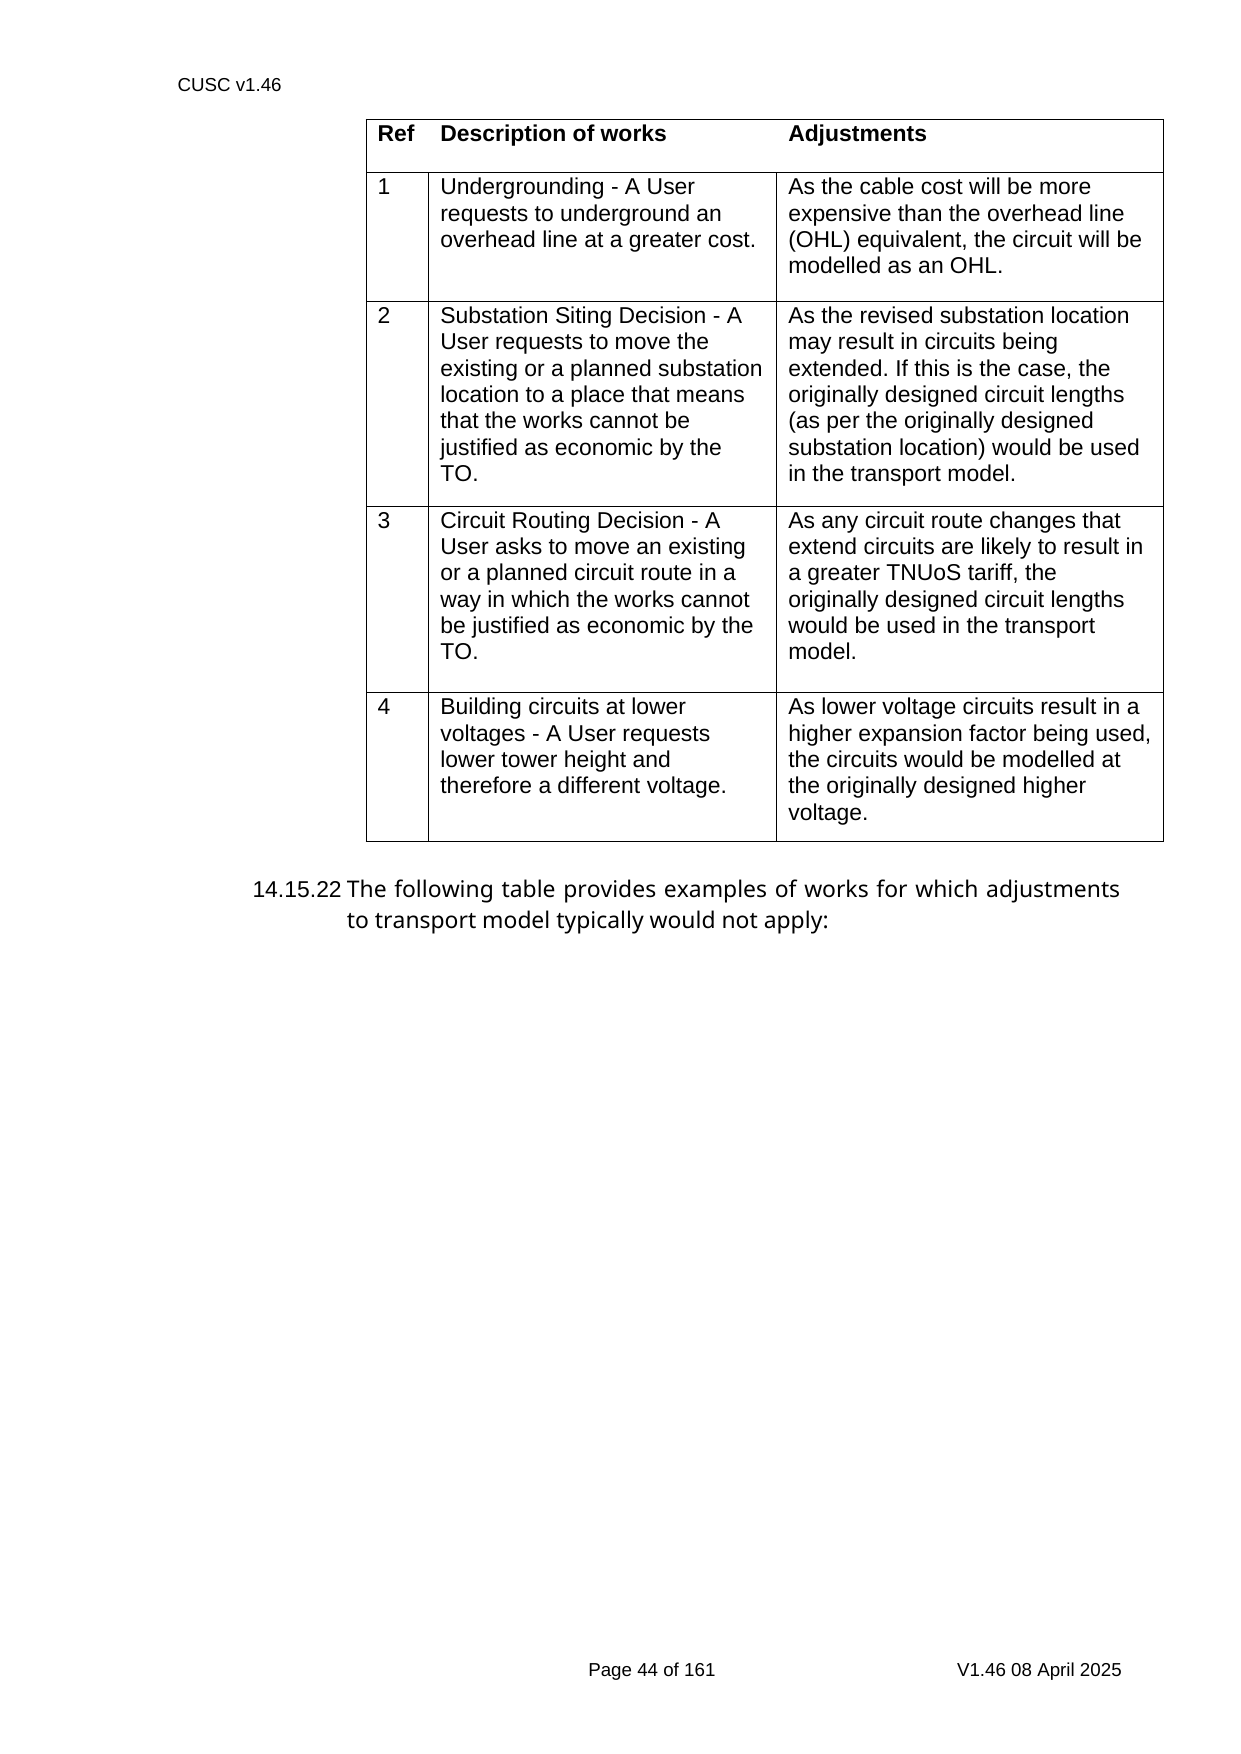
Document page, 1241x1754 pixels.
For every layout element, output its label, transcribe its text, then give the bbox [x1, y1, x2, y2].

table_cell As the revised substation location may result in circuits being extended. If this is the case, the originally designed circuit lengths (as per the originally designed substation location) would be used in the transport model. [777, 302, 1163, 506]
table_cell As the cable cost will be more expensive than the overhead line (OHL) equivalent, the circuit will be modelled as an OHL. [777, 173, 1163, 301]
list The following table provides examples of works for which adjustments to transport model typically would not apply: [252, 873, 1121, 936]
table_header Adjustments [777, 120, 1163, 172]
table_cell Building circuits at lower voltages - A User requests lower tower height and therefore a different voltage. [429, 693, 776, 841]
table_cell 3 [367, 507, 428, 692]
table_cell Undergrounding - A User requests to underground an overhead line at a greater cost. [429, 173, 776, 301]
table_cell 4 [367, 693, 428, 841]
table_header Ref [367, 120, 429, 172]
table_cell As any circuit route changes that extend circuits are likely to result in a greater TNUoS tariff, the originally designed circuit lengths would be used in the transport model. [777, 507, 1163, 692]
table_cell Substation Siting Decision - A User requests to move the existing or a planned substation location to a place that means that the works cannot be justified as economic by the TO. [429, 302, 776, 506]
table_cell As lower voltage circuits result in a higher expansion factor being used, the circuits would be modelled at the originally designed higher voltage. [777, 693, 1163, 841]
table_cell 2 [367, 302, 428, 506]
table_cell Circuit Routing Decision - A User asks to move an existing or a planned circuit route in a way in which the works cannot be justified as economic by the TO. [429, 507, 776, 692]
table_cell 1 [367, 173, 428, 301]
table_header Description of works [429, 120, 777, 172]
